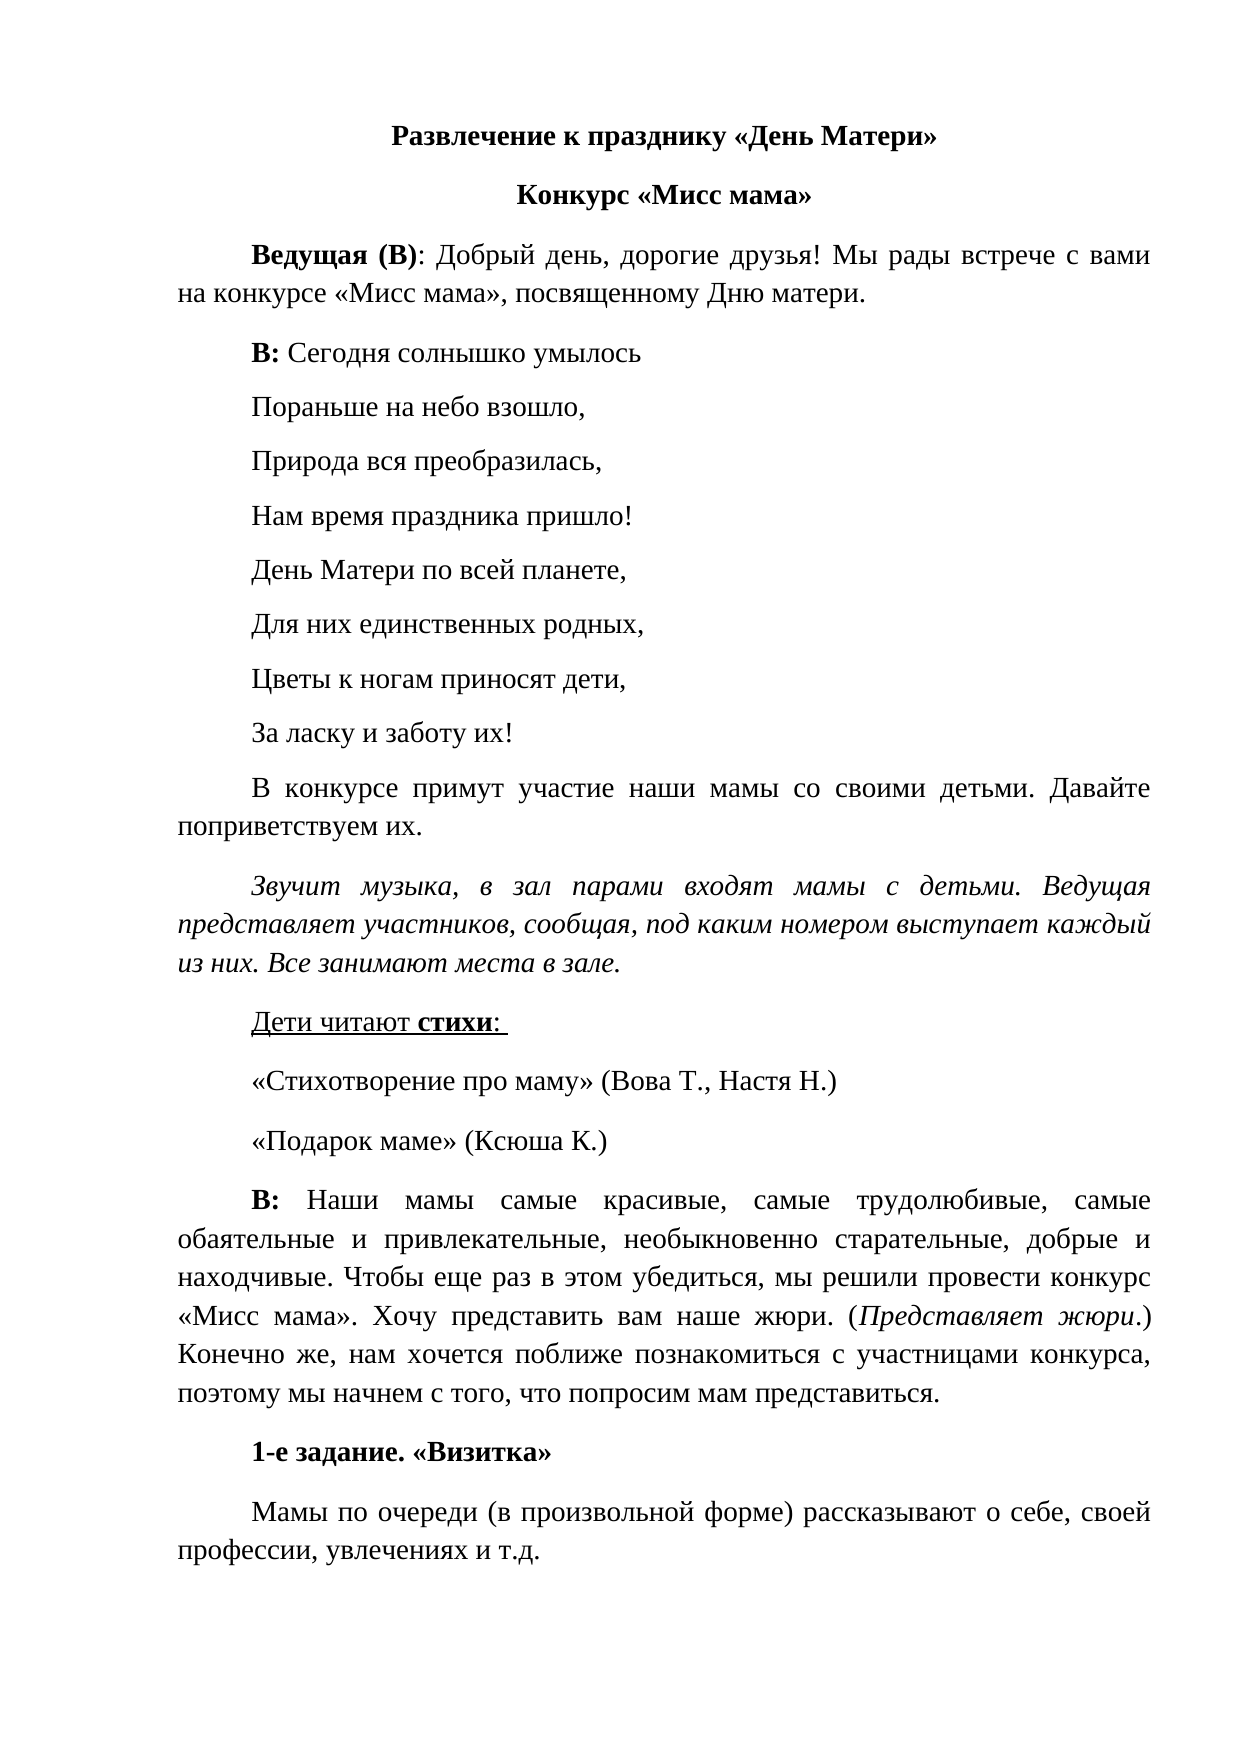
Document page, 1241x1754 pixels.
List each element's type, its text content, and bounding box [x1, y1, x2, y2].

text 1-е задание. «Визитка» [177, 1434, 1152, 1468]
text Нам время праздника пришло! [177, 498, 1152, 531]
text Дети читают стихи: [177, 1004, 1152, 1038]
text «Стихотворение про маму» (Вова Т., Настя Н.) [177, 1063, 1152, 1097]
text Пораньше на небо взошло, [177, 389, 1152, 423]
text В: Наши мамы самые красивые, самые трудолюбивые, самые обаятельные и привлекательные, необыкновенно старательные, добрые и находчивые. Чтобы еще раз в этом убедиться, мы решили провести конкурс «Мисс мама». Хочу представить вам наше жюри. (Представляет жюри.) Конечно же, нам хочется поближе познакомиться с участницами конкурса, поэтому мы начнем с того, что попросим мам представиться. [177, 1182, 1152, 1408]
text «Подарок маме» (Ксюша К.) [177, 1123, 1152, 1156]
text Природа вся преобразилась, [177, 443, 1152, 477]
text Ведущая (В): Добрый день, дорогие друзья! Мы рады встрече с вами на конкурсе «Мисс мама», посвященному Дню матери. [177, 237, 1152, 309]
text Для них единственных родных, [177, 607, 1152, 640]
text В: Сегодня солнышко умылось [177, 335, 1152, 368]
text Мамы по очереди (в произвольной форме) рассказывают о себе, своей профессии, увлечениях и т.д. [177, 1494, 1152, 1566]
text Развлечение к празднику «День Матери» [177, 118, 1152, 152]
text Звучит музыка, в зал парами входят мамы с детьми. Ведущая представляет участников, сообщая, под каким номером выступает каждый из них. Все занимают места в зале. [177, 868, 1152, 978]
text Конкурс «Мисс мама» [177, 177, 1152, 211]
text День Матери по всей планете, [177, 552, 1152, 586]
text За ласку и заботу их! [177, 715, 1152, 749]
text Цветы к ногам приносят дети, [177, 661, 1152, 694]
text В конкурсе примут участие наши мамы со своими детьми. Давайте поприветствуем их. [177, 770, 1152, 842]
